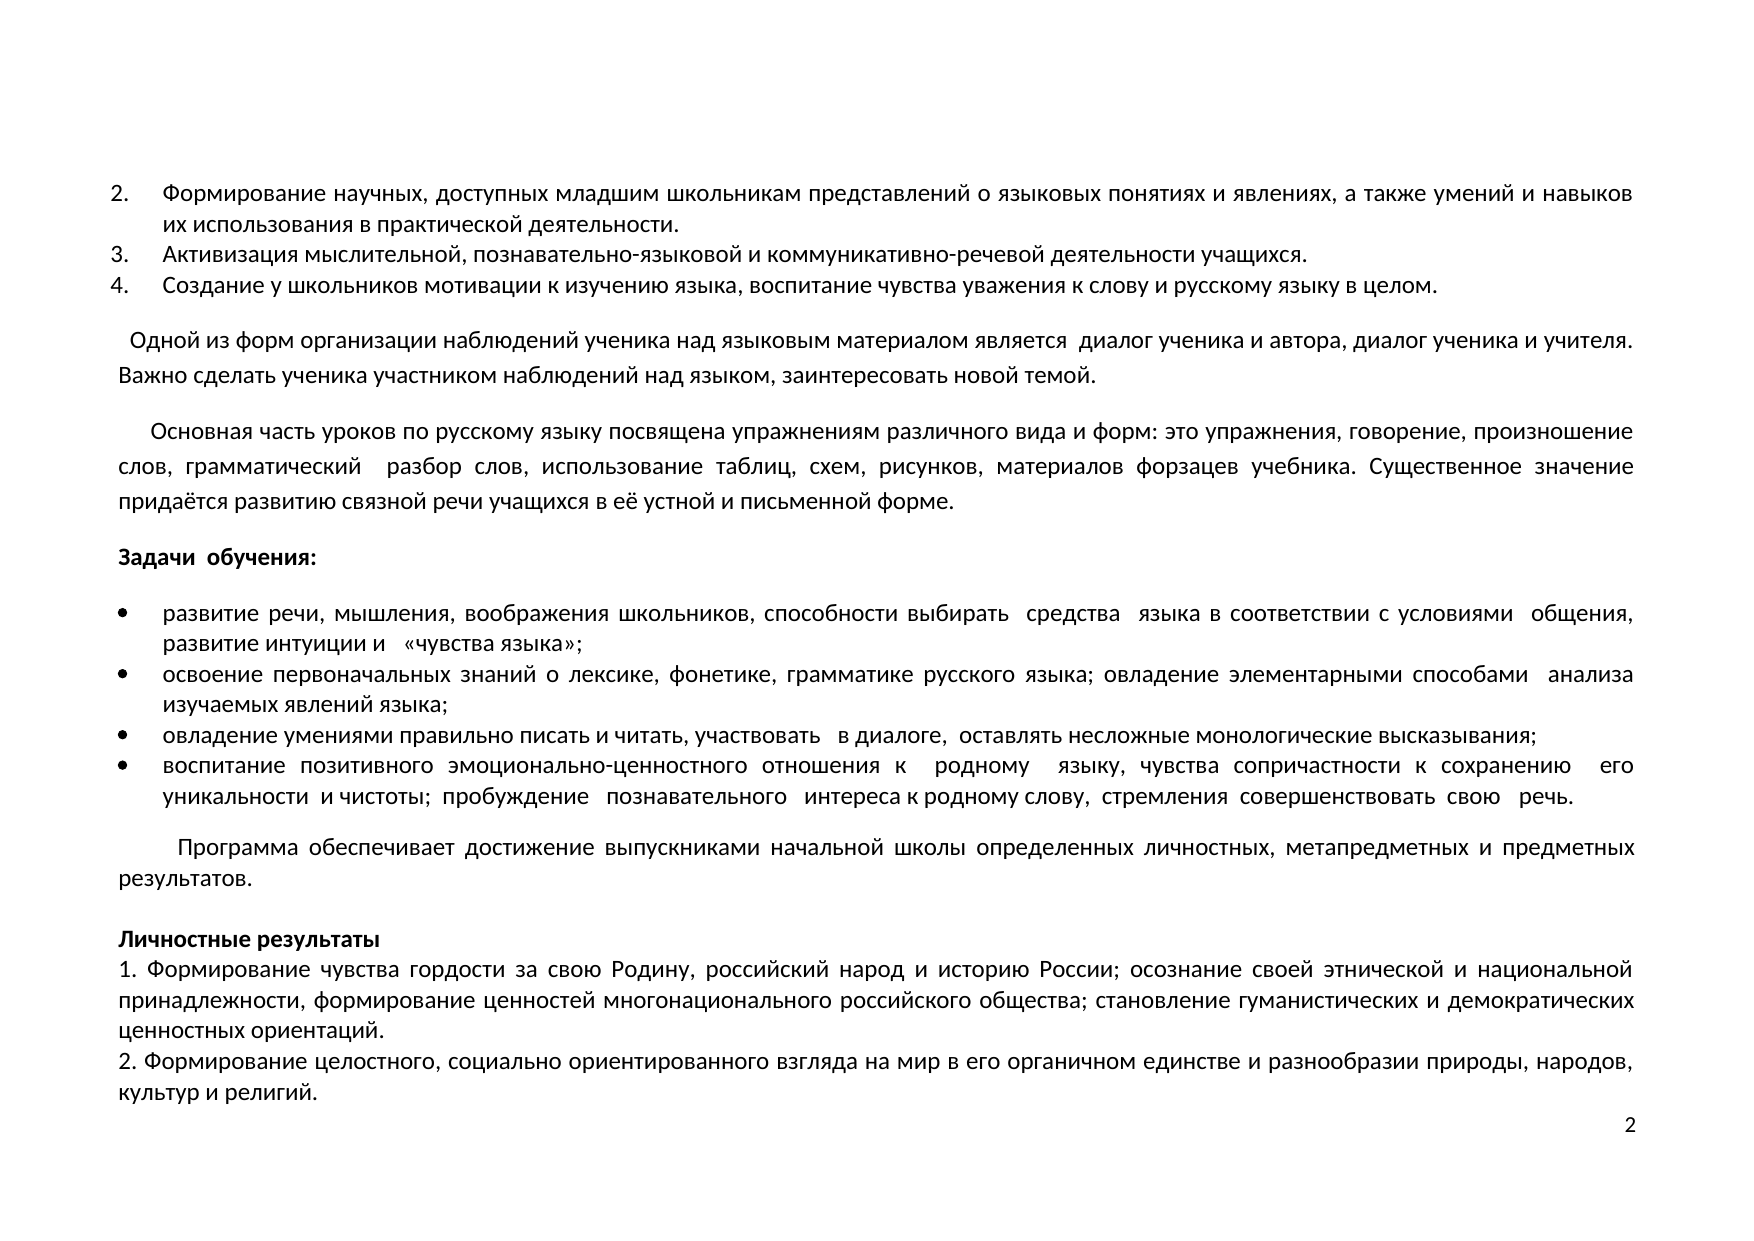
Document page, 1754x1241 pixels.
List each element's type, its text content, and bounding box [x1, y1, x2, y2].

text Основная часть уроков по русскому языку посвящена упражнениям различного вида и форм: это упражнения, говорение, произношение слов, грамматический разбор слов, использование таблиц, схем, рисунков, материалов форзацев учебника. Существенное значение придаётся развитию связной речи учащихся в её устной и письменной форме. [118, 415, 1636, 516]
text Задачи обучения: [118, 541, 1636, 572]
text 2. Формирование целостного, социально ориентированного взгляда на мир в его органичном единстве и разнообразии природы, народов, культур и религий. [118, 1045, 1636, 1106]
text 1. Формирование чувства гордости за свою Родину, российский народ и историю России; осознание своей этнической и национальной принадлежности, формирование ценностей многонационального российского общества; становление гуманистических и демократических ценностных ориентаций. [118, 954, 1636, 1045]
text Программа обеспечивает достижение выпускниками начальной школы определенных личностных, метапредметных и предметных результатов. [118, 832, 1636, 893]
list Формирование научных, доступных младшим школьникам представлений о языковых понятиях и явлениях, а также умений и навыков их использования в практической деятельности. [110, 177, 1636, 238]
list освоение первоначальных знаний о лексике, фонетике, грамматике русского языка; овладение элементарными способами анализа изучаемых явлений языка; [118, 658, 1636, 719]
list развитие речи, мышления, воображения школьников, способности выбирать средства языка в соответствии с условиями общения, развитие интуиции и «чувства языка»; [118, 597, 1636, 658]
list овладение умениями правильно писать и читать, участвовать в диалоге, оставлять несложные монологические высказывания; [118, 719, 1636, 750]
list Создание у школьников мотивации к изучению языка, воспитание чувства уважения к слову и русскому языку в целом. [110, 269, 1636, 299]
text Одной из форм организации наблюдений ученика над языковым материалом является диалог ученика и автора, диалог ученика и учителя. Важно сделать ученика участником наблюдений над языком, заинтересовать новой темой. [118, 324, 1636, 390]
text Личностные результаты [118, 923, 1636, 954]
list Активизация мыслительной, познавательно-языковой и коммуникативно-речевой деятельности учащихся. [110, 238, 1636, 269]
list воспитание позитивного эмоционально-ценностного отношения к родному языку, чувства сопричастности к сохранению его уникальности и чистоты; пробуждение познавательного интереса к родному слову, стремления совершенствовать свою речь. [118, 750, 1636, 811]
